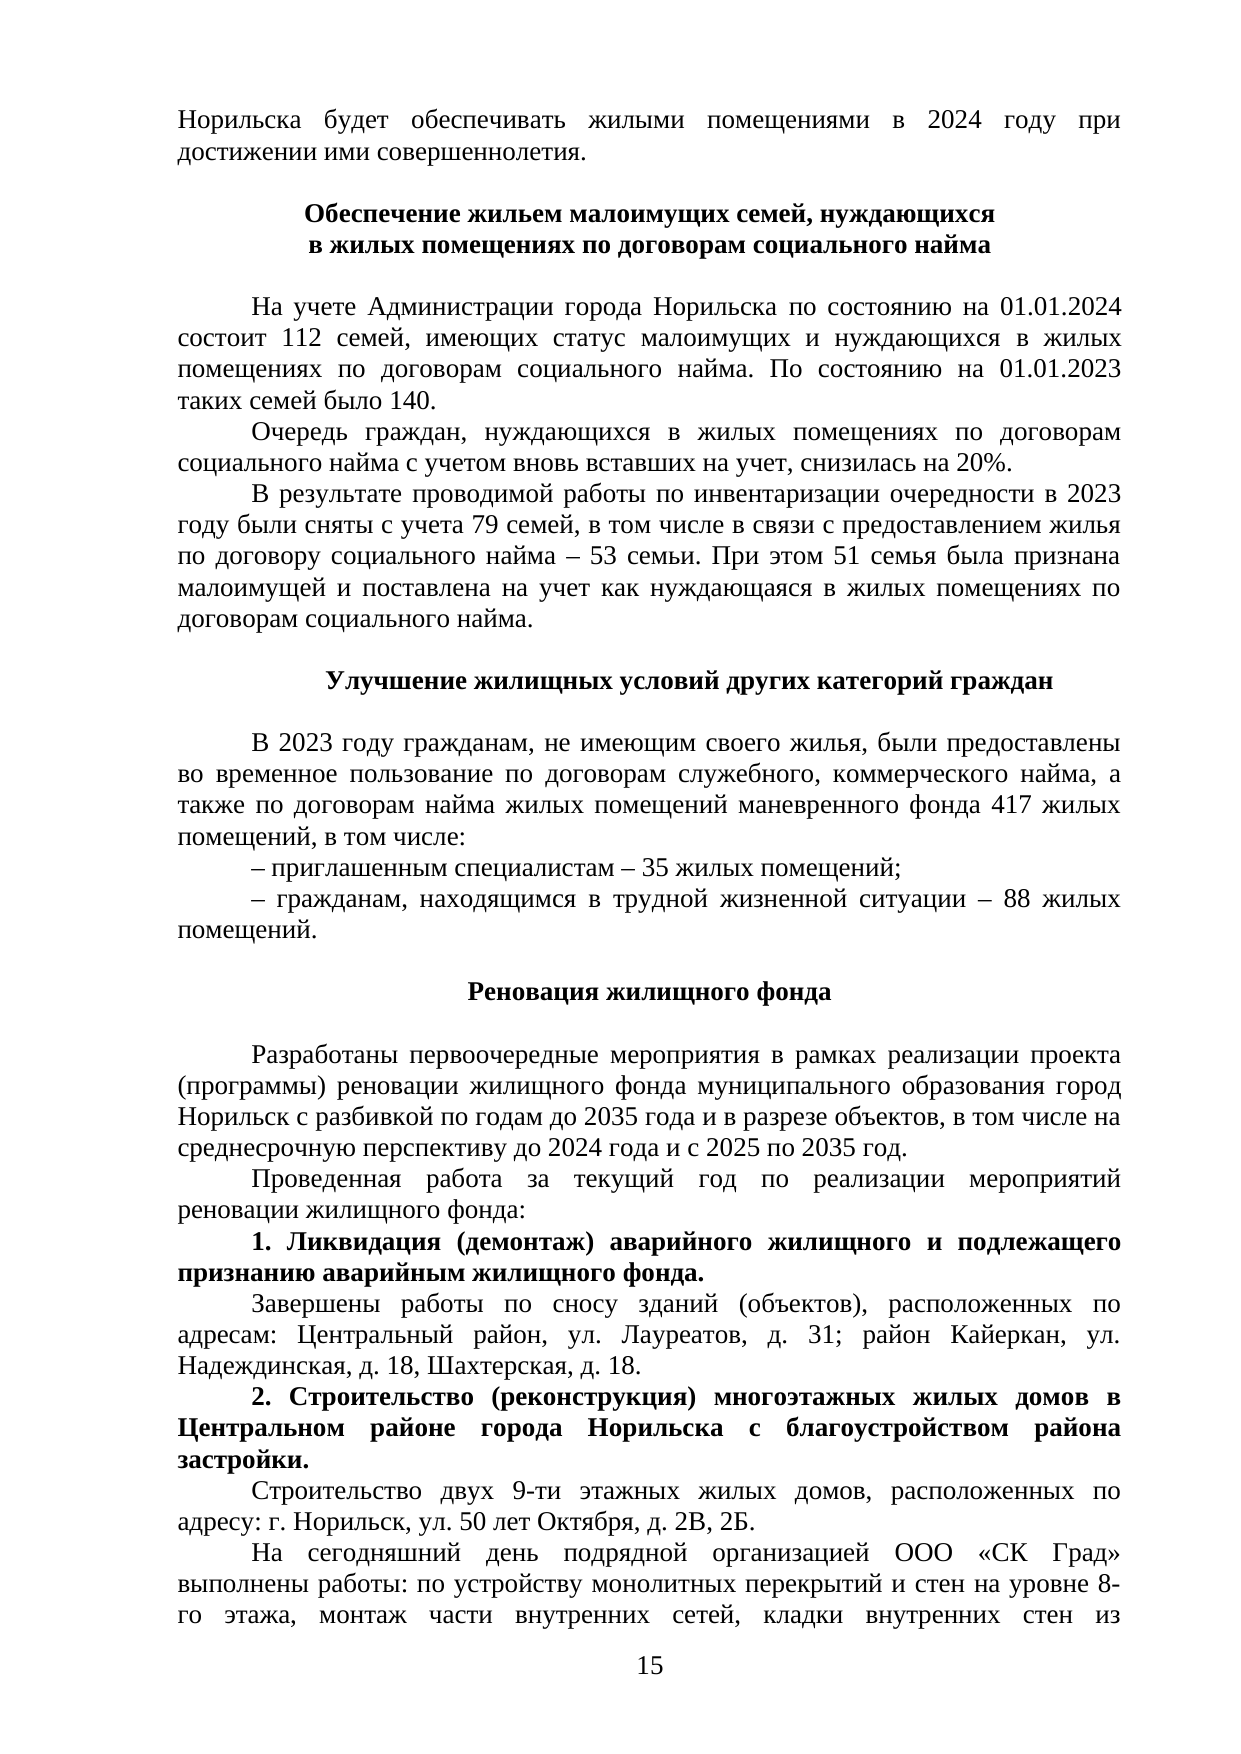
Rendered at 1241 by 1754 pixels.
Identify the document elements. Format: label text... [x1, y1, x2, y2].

text 1. Ликвидация (демонтаж) аварийного жилищного и подлежащего признанию аварийным жилищного фонда. [177, 1225, 1122, 1287]
text в жилых помещениях по договорам социального найма [177, 228, 1122, 259]
text Строительство двух 9-ти этажных жилых домов, расположенных по адресу: г. Норильск, ул. 50 лет Октября, д. 2В, 2Б. [177, 1474, 1122, 1536]
text Разработаны первоочередные мероприятия в рамках реализации проекта (программы) реновации жилищного фонда муниципального образования город Норильск с разбивкой по годам до 2035 года и в разрезе объектов, в том числе на среднесрочную перспективу до 2024 года и с 2025 по 2035 год. [177, 1038, 1122, 1162]
text Проведенная работа за текущий год по реализации мероприятий реновации жилищного фонда: [177, 1162, 1122, 1225]
text Обеспечение жильем малоимущих семей, нуждающихся [177, 197, 1122, 228]
list Реновация жилищного фонда [177, 976, 1122, 1007]
text В результате проводимой работы по инвентаризации очередности в 2023 году были сняты с учета 79 семей, в том числе в связи с предоставлением жилья по договору социального найма – 53 семьи. При этом 51 семья была признана малоимущей и поставлена на учет как нуждающаяся в жилых помещениях по договорам социального найма. [177, 477, 1122, 633]
text Завершены работы по сносу зданий (объектов), расположенных по адресам: Центральный район, ул. Лауреатов, д. 31; район Кайеркан, ул. Надеждинская, д. 18, Шахтерская, д. 18. [177, 1287, 1122, 1380]
text Улучшение жилищных условий других категорий граждан [177, 664, 1122, 695]
text – приглашенным специалистам – 35 жилых помещений; [177, 851, 1122, 882]
text Очередь граждан, нуждающихся в жилых помещениях по договорам социального найма с учетом вновь вставших на учет, снизилась на 20%. [177, 415, 1122, 477]
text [177, 103, 1122, 166]
text В 2023 году гражданам, не имеющим своего жилья, были предоставлены во временное пользование по договорам служебного, коммерческого найма, а также по договорам найма жилых помещений маневренного фонда 417 жилых помещений, в том числе: [177, 726, 1122, 851]
text На учете Администрации города Норильска по состоянию на 01.01.2024 состоит 112 семей, имеющих статус малоимущих и нуждающихся в жилых помещениях по договорам социального найма. По состоянию на 01.01.2023 таких семей было 140. [177, 290, 1122, 415]
text – гражданам, находящимся в трудной жизненной ситуации – 88 жилых помещений. [177, 882, 1122, 944]
text 2. Строительство (реконструкция) многоэтажных жилых домов в Центральном районе города Норильска с благоустройством района застройки. [177, 1380, 1122, 1474]
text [177, 1536, 1122, 1629]
